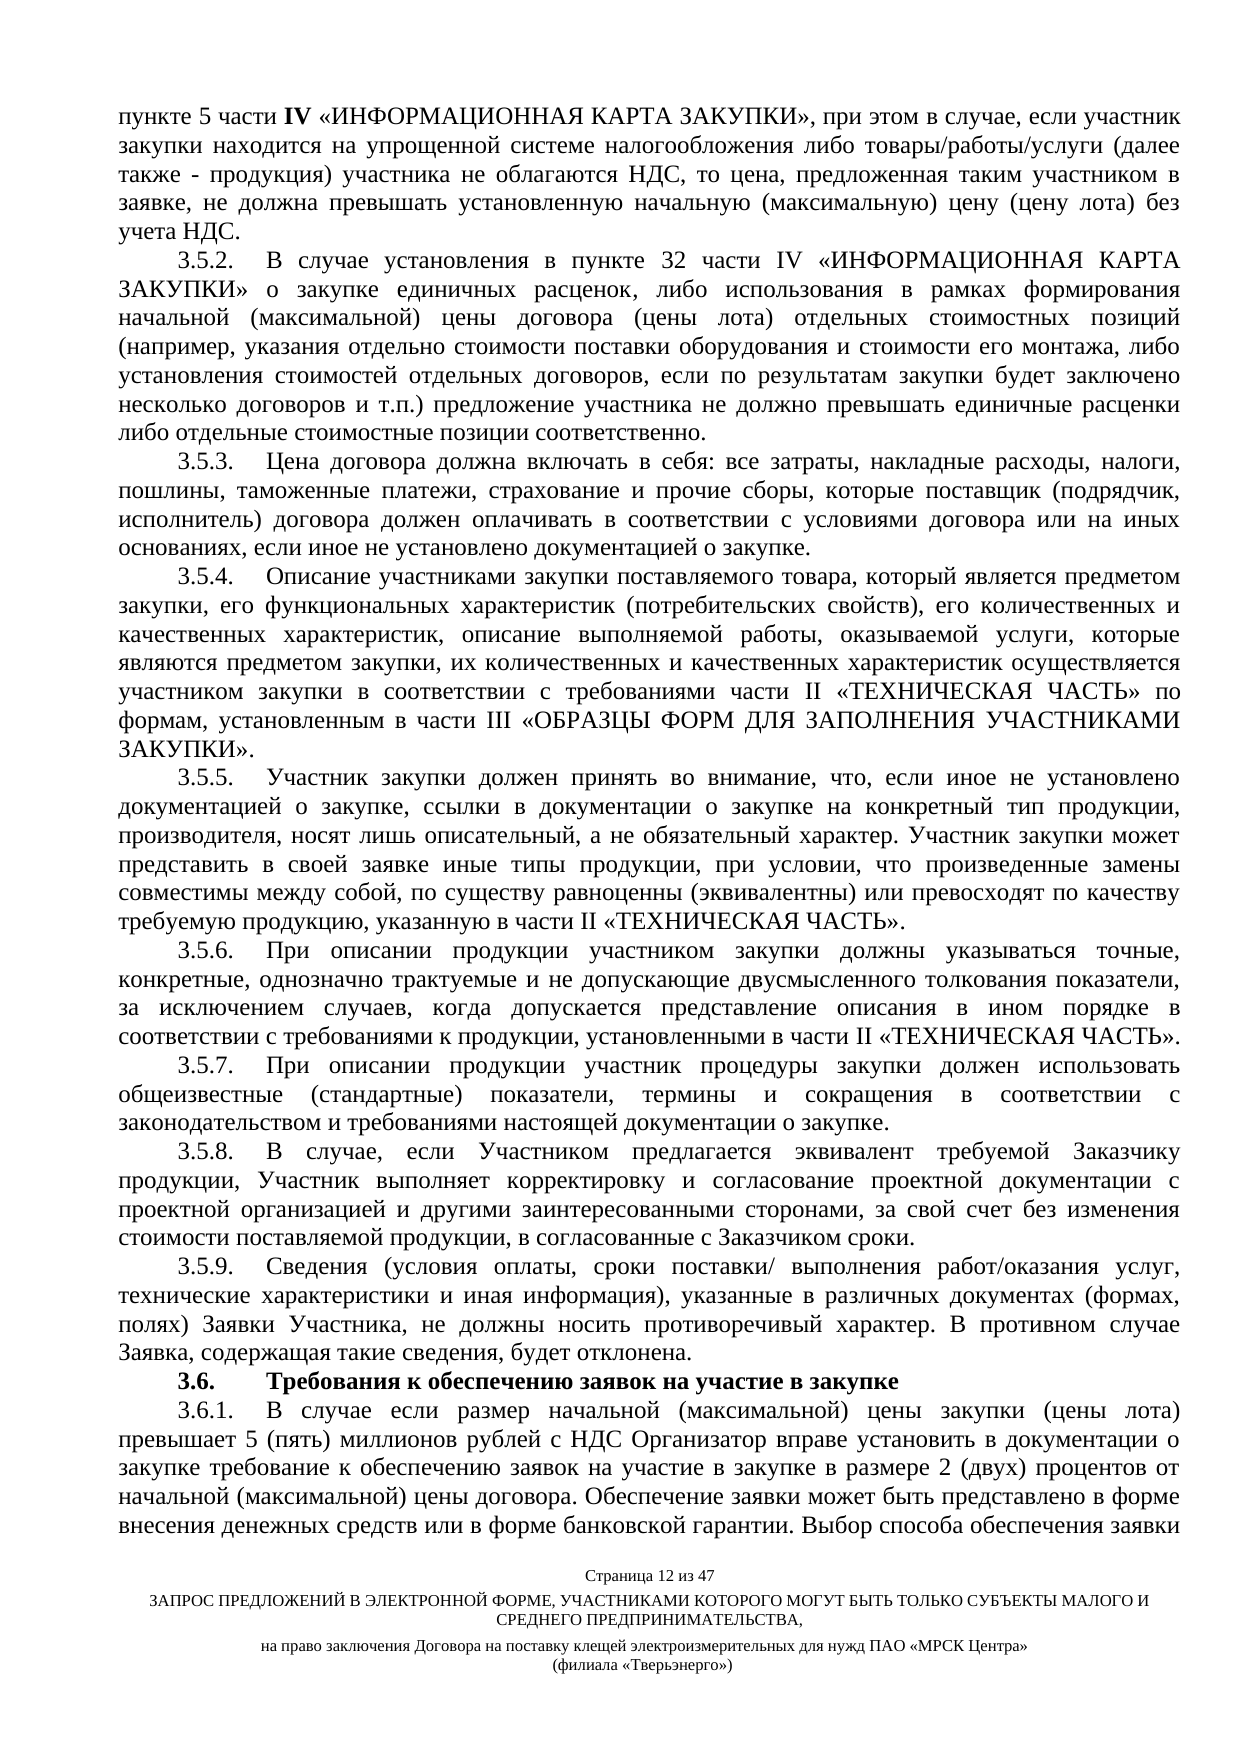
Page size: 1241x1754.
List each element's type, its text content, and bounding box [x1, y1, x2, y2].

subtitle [118, 101, 1181, 245]
subtitle Требования к обеспечению заявок на участие в закупке [118, 1366, 1181, 1395]
subtitle При описании продукции участником закупки должны указываться точные, конкретные, однозначно трактуемые и не допускающие двусмысленного толкования показатели, за исключением случаев, когда допускается представление описания в ином порядке в соответствии с требованиями к продукции, установленными в части II «ТЕХНИЧЕСКАЯ ЧАСТЬ». [118, 935, 1181, 1050]
subtitle Цена договора должна включать в себя: все затраты, накладные расходы, налоги, пошлины, таможенные платежи, страхование и прочие сборы, которые поставщик (подрядчик, исполнитель) договора должен оплачивать в соответствии с условиями договора или на иных основаниях, если иное не установлено документацией о закупке. [118, 446, 1181, 561]
subtitle В случае, если Участником предлагается эквивалент требуемой Заказчику продукции, Участник выполняет корректировку и согласование проектной документации с проектной организацией и другими заинтересованными сторонами, за свой счет без изменения стоимости поставляемой продукции, в согласованные с Заказчиком сроки. [118, 1136, 1181, 1251]
subtitle Сведения (условия оплаты, сроки поставки/ выполнения работ/оказания услуг, технические характеристики и иная информация), указанные в различных документах (формах, полях) Заявки Участника, не должны носить противоречивый характер. В противном случае Заявка, содержащая такие сведения, будет отклонена. [118, 1251, 1181, 1366]
subtitle При описании продукции участник процедуры закупки должен использовать общеизвестные (стандартные) показатели, термины и сокращения в соответствии с законодательством и требованиями настоящей документации о закупке. [118, 1050, 1181, 1136]
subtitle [118, 1395, 1181, 1539]
subtitle Участник закупки должен принять во внимание, что, если иное не установлено документацией о закупке, ссылки в документации о закупке на конкретный тип продукции, производителя, носят лишь описательный, а не обязательный характер. Участник закупки может представить в своей заявке иные типы продукции, при условии, что произведенные замены совместимы между собой, по существу равноценны (эквивалентны) или превосходят по качеству требуемую продукцию, указанную в части II «ТЕХНИЧЕСКАЯ ЧАСТЬ». [118, 762, 1181, 935]
subtitle В случае установления в пункте 32 части IV «ИНФОРМАЦИОННАЯ КАРТА ЗАКУПКИ» о закупке единичных расценок, либо использования в рамках формирования начальной (максимальной) цены договора (цены лота) отдельных стоимостных позиций (например, указания отдельно стоимости поставки оборудования и стоимости его монтажа, либо установления стоимостей отдельных договоров, если по результатам закупки будет заключено несколько договоров и т.п.) предложение участника не должно превышать единичные расценки либо отдельные стоимостные позиции соответственно. [118, 245, 1181, 446]
subtitle Описание участниками закупки поставляемого товара, который является предметом закупки, его функциональных характеристик (потребительских свойств), его количественных и качественных характеристик, описание выполняемой работы, оказываемой услуги, которые являются предметом закупки, их количественных и качественных характеристик осуществляется участником закупки в соответствии с требованиями части II «ТЕХНИЧЕСКАЯ ЧАСТЬ» по формам, установленным в части III «ОБРАЗЦЫ ФОРМ ДЛЯ ЗАПОЛНЕНИЯ УЧАСТНИКАМИ ЗАКУПКИ». [118, 561, 1181, 762]
